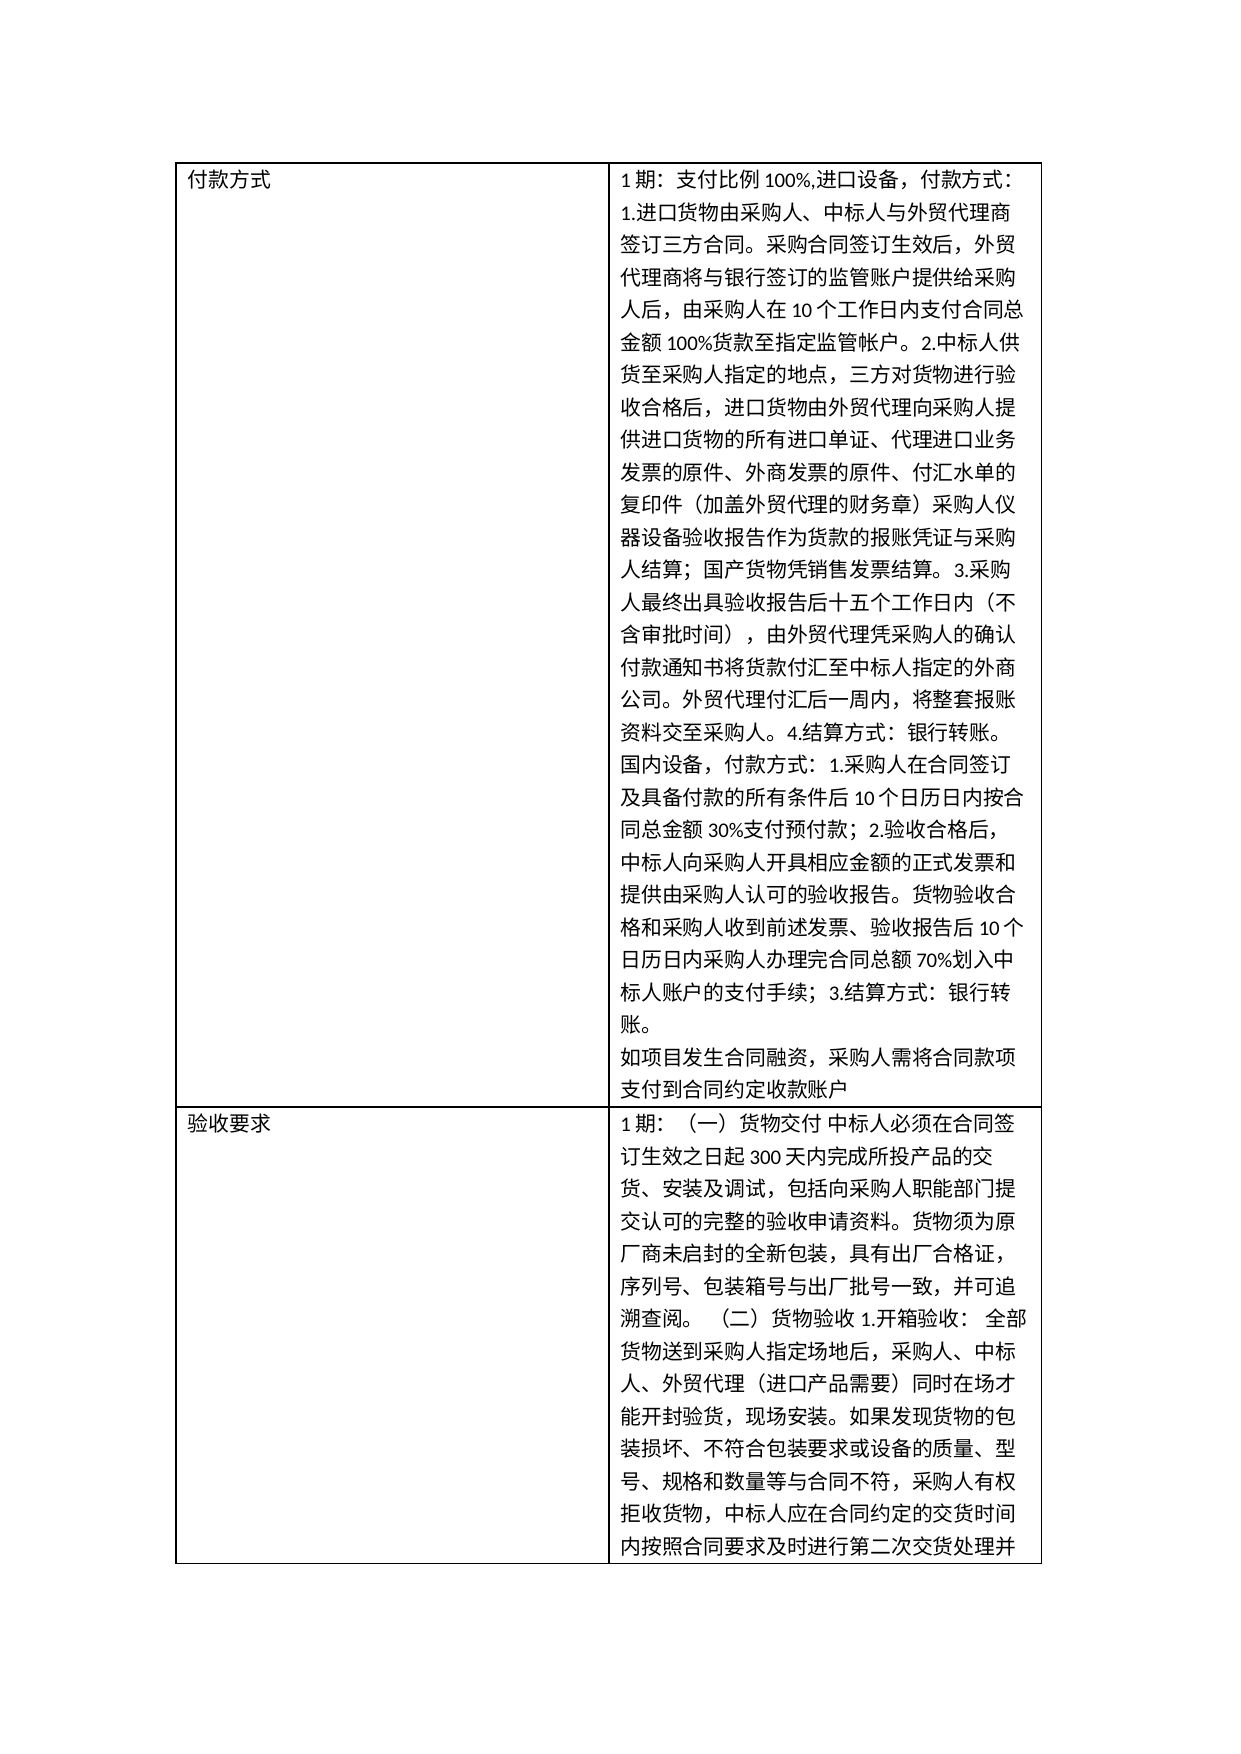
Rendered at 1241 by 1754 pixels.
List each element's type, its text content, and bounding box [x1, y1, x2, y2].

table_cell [610, 1108, 1041, 1563]
table_cell 验收要求 [177, 1108, 608, 1563]
table_cell 付款方式 [177, 164, 608, 1106]
table_cell 1期：支付比例100%,进口设备，付款方式：1.进口货物由采购人、中标人与外贸代理商签订三方合同。采购合同签订生效后，外贸代理商将与银行签订的监管账户提供给采购人后，由采购人在10个工作日内支付合同总金额100%货款至指定监管帐户。2.中标人供货至采购人指定的地点，三方对货物进行验收合格后，进口货物由外贸代理向采购人提供进口货物的所有进口单证、代理进口业务发票的原件、外商发票的原件、付汇水单的复印件（加盖外贸代理的财务章）采购人仪器设备验收报告作为货款的报账凭证与采购人结算；国产货物凭销售发票结算。3.采购人最终出具验收报告后十五个工作日内（不含审批时间），由外贸代理凭采购人的确认付款通知书将货款付汇至中标人指定的外商公司。外贸代理付汇后一周内，将整套报账资料交至采购人。4.结算方式：银行转账。 国内设备，付款方式：1.采购人在合同签订及具备付款的所有条件后10个日历日内按合同总金额30%支付预付款；2.验收合格后，中标人向采购人开具相应金额的正式发票和提供由采购人认可的验收报告。货物验收合格和采购人收到前述发票、验收报告后10个日历日内采购人办理完合同总额70%划入中标人账户的支付手续；3.结算方式：银行转账。 如项目发生合同融资，采购人需将合同款项支付到合同约定收款账户 [610, 164, 1041, 1106]
